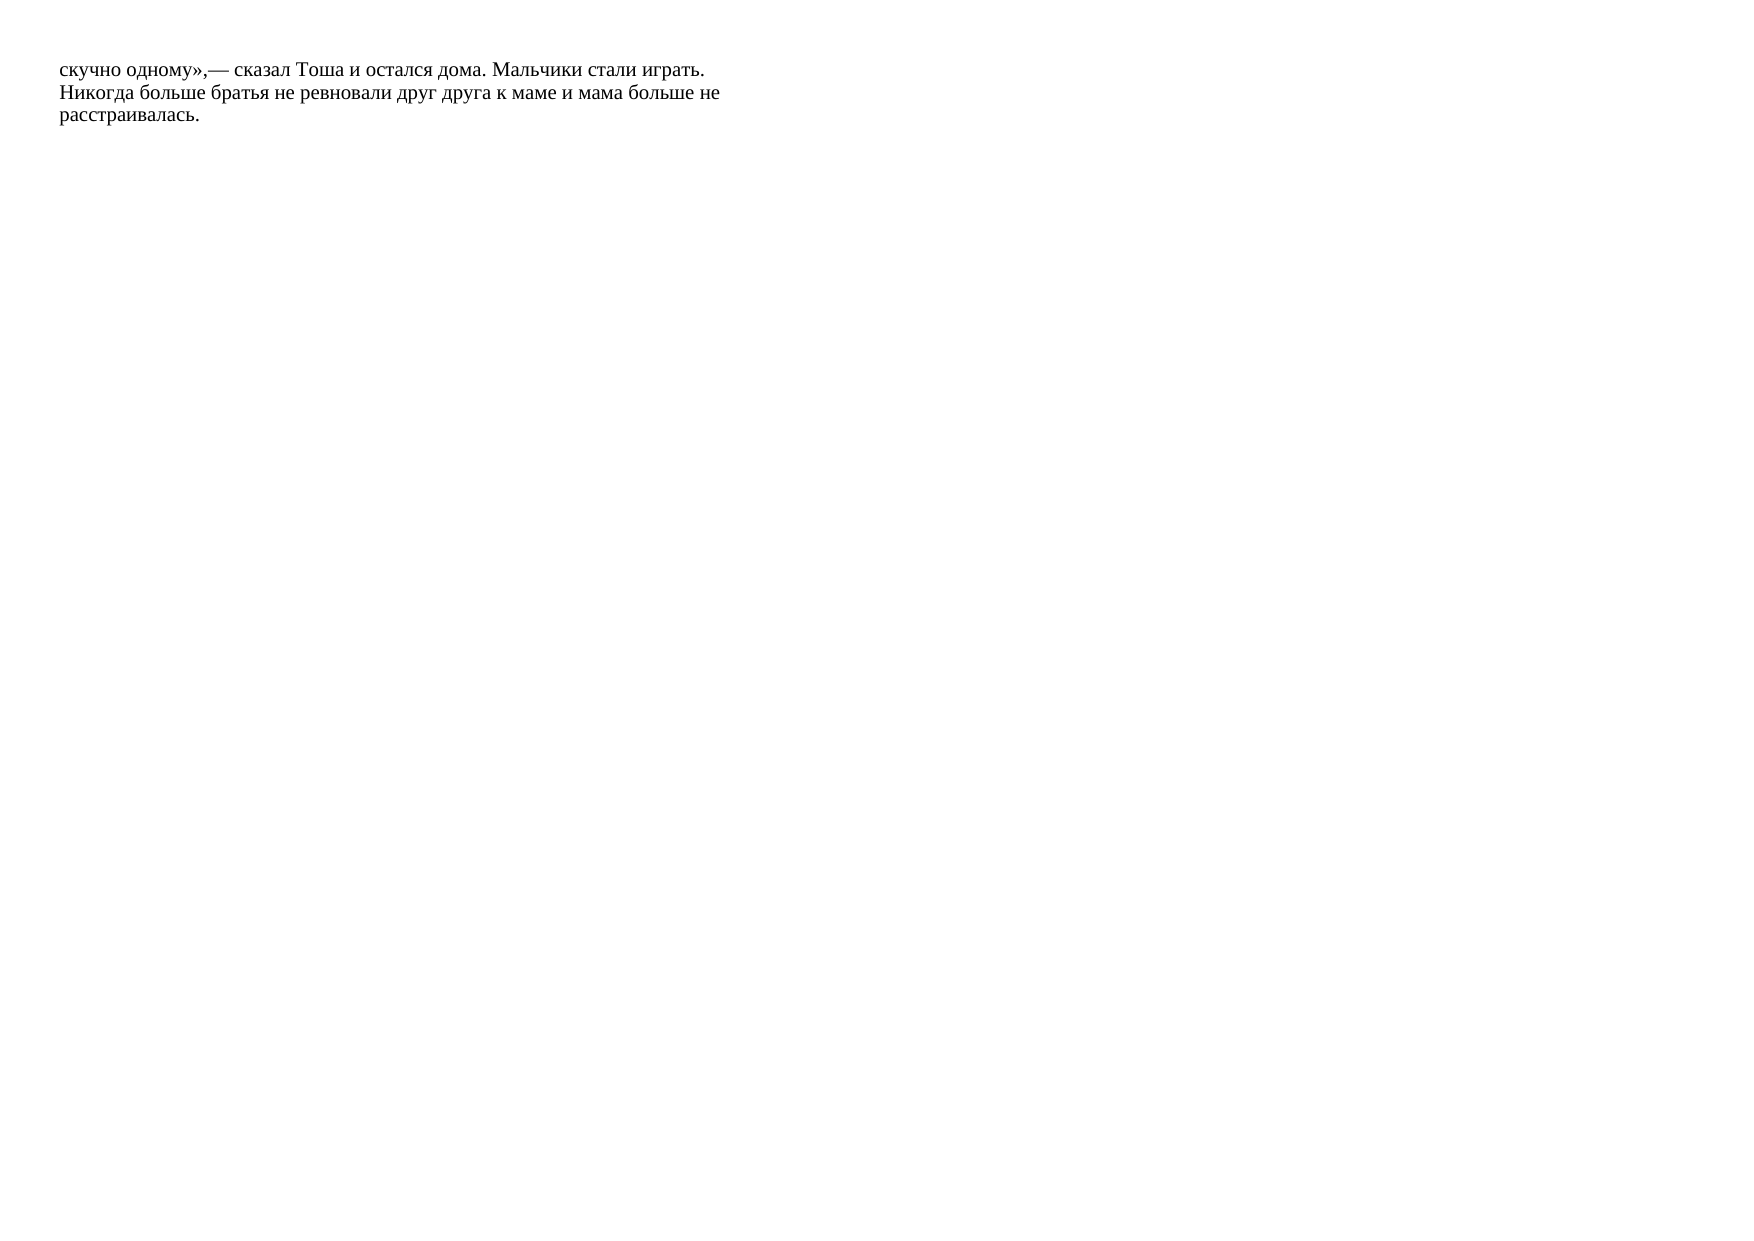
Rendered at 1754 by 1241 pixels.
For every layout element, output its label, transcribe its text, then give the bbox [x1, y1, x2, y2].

text Никогда больше братья не ревновали друг друга к маме и мама больше не расстраивалась. [59, 81, 839, 126]
